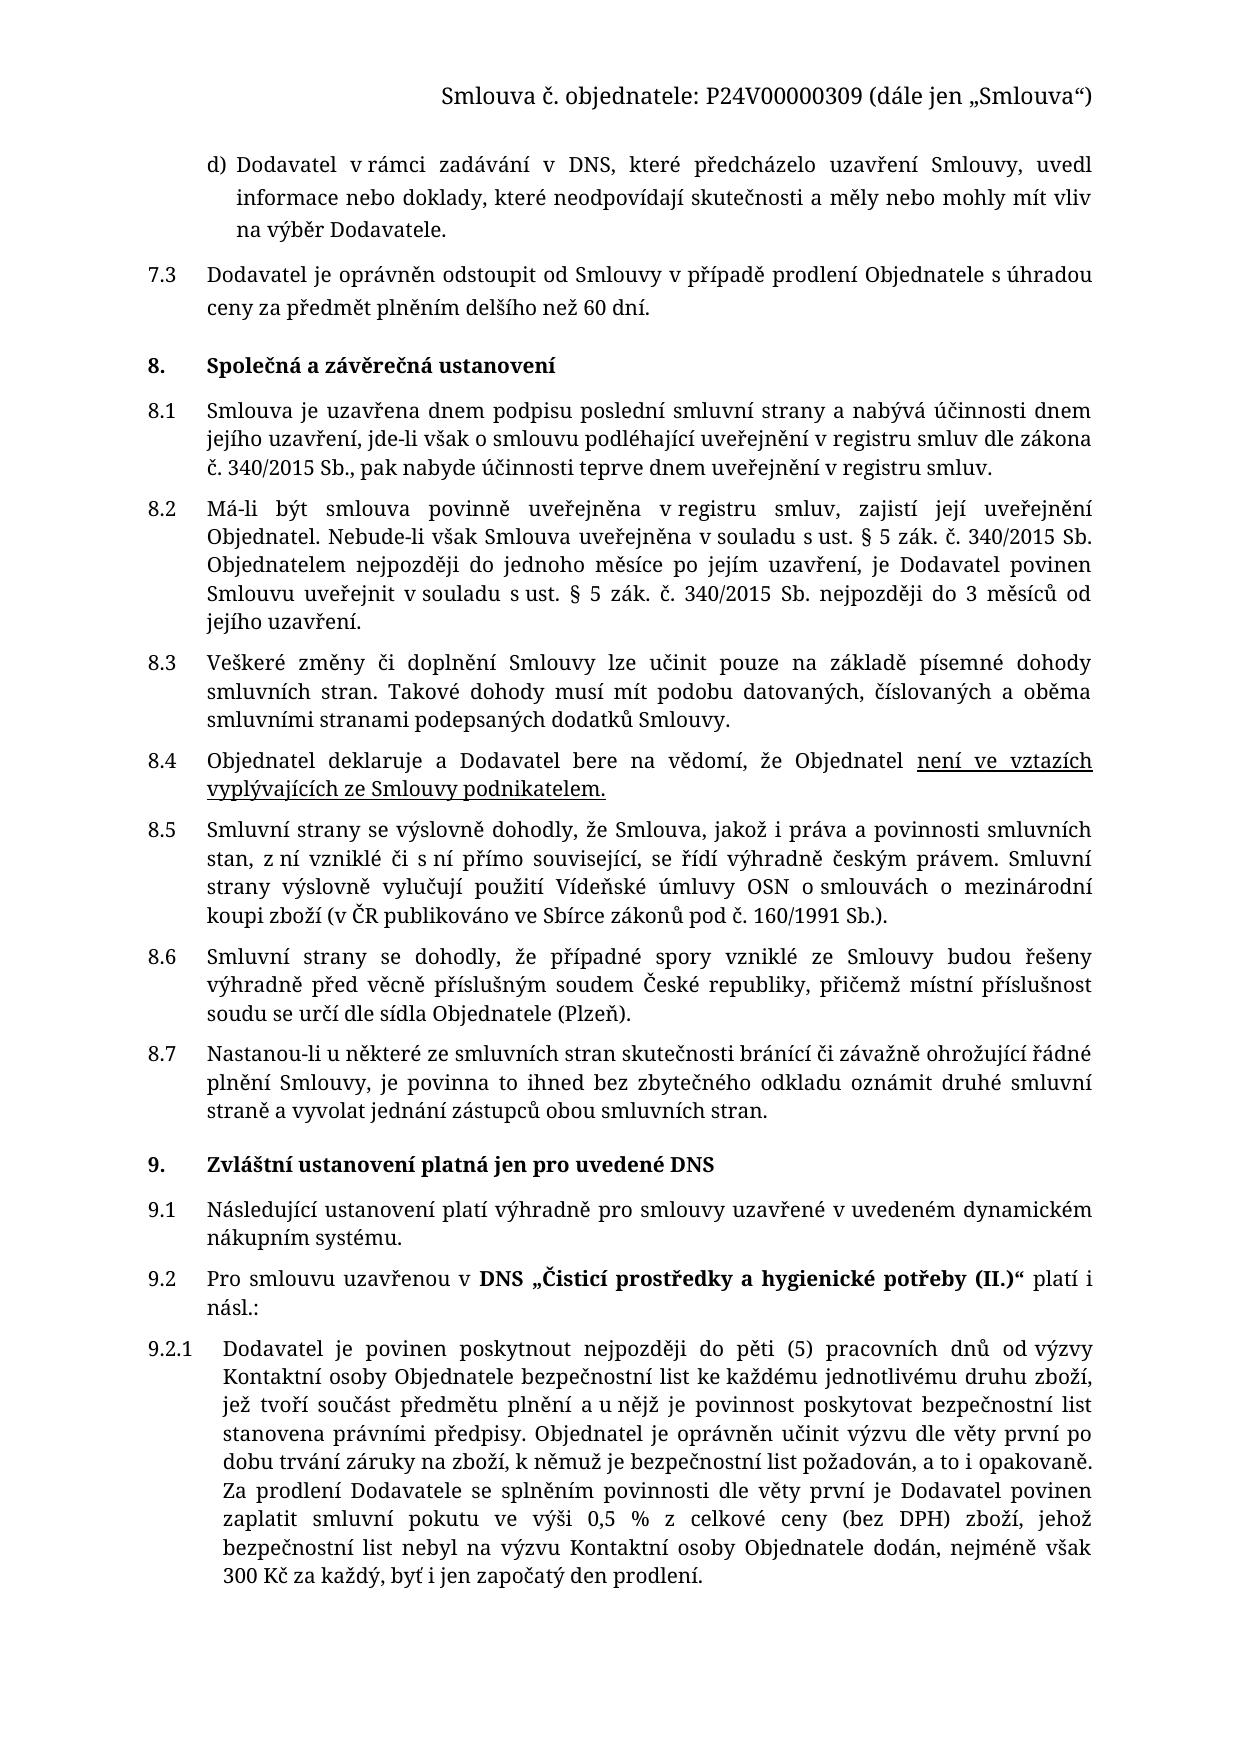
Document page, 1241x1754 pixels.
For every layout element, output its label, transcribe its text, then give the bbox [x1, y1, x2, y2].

list Smluvní strany se dohodly, že případné spory vzniklé ze Smlouvy budou řešeny výhradně před věcně příslušným soudem České republiky, přičemž místní příslušnost soudu se určí dle sídla Objednatele (Plzeň). [148, 942, 1093, 1027]
list Smluvní strany se výslovně dohodly, že Smlouva, jakož i práva a povinnosti smluvních stan, z ní vzniklé či s ní přímo související, se řídí výhradně českým právem. Smluvní strany výslovně vylučují použití Vídeňské úmluvy OSN o smlouvách o mezinárodní koupi zboží (v ČR publikováno ve Sbírce zákonů pod č. 160/1991 Sb.). [148, 816, 1093, 929]
list Dodavatel v rámci zadávání v DNS, které předcházelo uzavření Smlouvy, uvedl informace nebo doklady, které neodpovídají skutečnosti a měly nebo mohly mít vliv na výběr Dodavatele. [207, 150, 1093, 244]
list Dodavatel je oprávněn odstoupit od Smlouvy v případě prodlení Objednatele s úhradou ceny za předmět plněním delšího než 60 dní. [148, 261, 1093, 322]
list Zvláštní ustanovení platná jen pro uvedené DNS [148, 1150, 1093, 1178]
list Veškeré změny či doplnění Smlouvy lze učinit pouze na základě písemné dohody smluvních stran. Takové dohody musí mít podobu datovaných, číslovaných a oběma smluvními stranami podepsaných dodatků Smlouvy. [148, 648, 1093, 734]
list Pro smlouvu uzavřenou v DNS „Čisticí prostředky a hygienické potřeby (II.)“ platí i násl.: [148, 1264, 1093, 1321]
list Následující ustanovení platí výhradně pro smlouvy uzavřené v uvedeném dynamickém nákupním systému. [148, 1195, 1093, 1252]
list Objednatel deklaruje a Dodavatel bere na vědomí, že Objednatel není ve vztazích vyplývajících ze Smlouvy podnikatelem. [148, 746, 1093, 803]
list Smlouva je uzavřena dnem podpisu poslední smluvní strany a nabývá účinnosti dnem jejího uzavření, jde-li však o smlouvu podléhající uveřejnění v registru smluv dle zákona č. 340/2015 Sb., pak nabyde účinnosti teprve dnem uveřejnění v registru smluv. [148, 396, 1093, 481]
list Společná a závěrečná ustanovení [148, 351, 1093, 379]
list Nastanou-li u některé ze smluvních stran skutečnosti bránící či závažně ohrožující řádné plnění Smlouvy, je povinna to ihned bez zbytečného odkladu oznámit druhé smluvní straně a vyvolat jednání zástupců obou smluvních stran. [148, 1039, 1093, 1125]
list Dodavatel je povinen poskytnout nejpozději do pěti (5) pracovních dnů od výzvy Kontaktní osoby Objednatele bezpečnostní list ke každému jednotlivému druhu zboží, jež tvoří součást předmětu plnění a u nějž je povinnost poskytovat bezpečnostní list stanovena právními předpisy. Objednatel je oprávněn učinit výzvu dle věty první po dobu trvání záruky na zboží, k němuž je bezpečnostní list požadován, a to i opakovaně. Za prodlení Dodavatele se splněním povinnosti dle věty první je Dodavatel povinen zaplatit smluvní pokutu ve výši 0,5 % z celkové ceny (bez DPH) zboží, jehož bezpečnostní list nebyl na výzvu Kontaktní osoby Objednatele dodán, nejméně však 300 Kč za každý, byť i jen započatý den prodlení. [148, 1334, 1093, 1590]
list Má-li být smlouva povinně uveřejněna v registru smluv, zajistí její uveřejnění Objednatel. Nebude-li však Smlouva uveřejněna v souladu s ust. § 5 zák. č. 340/2015 Sb. Objednatelem nejpozději do jednoho měsíce po jejím uzavření, je Dodavatel povinen Smlouvu uveřejnit v souladu s ust. § 5 zák. č. 340/2015 Sb. nejpozději do 3 měsíců od jejího uzavření. [148, 494, 1093, 636]
